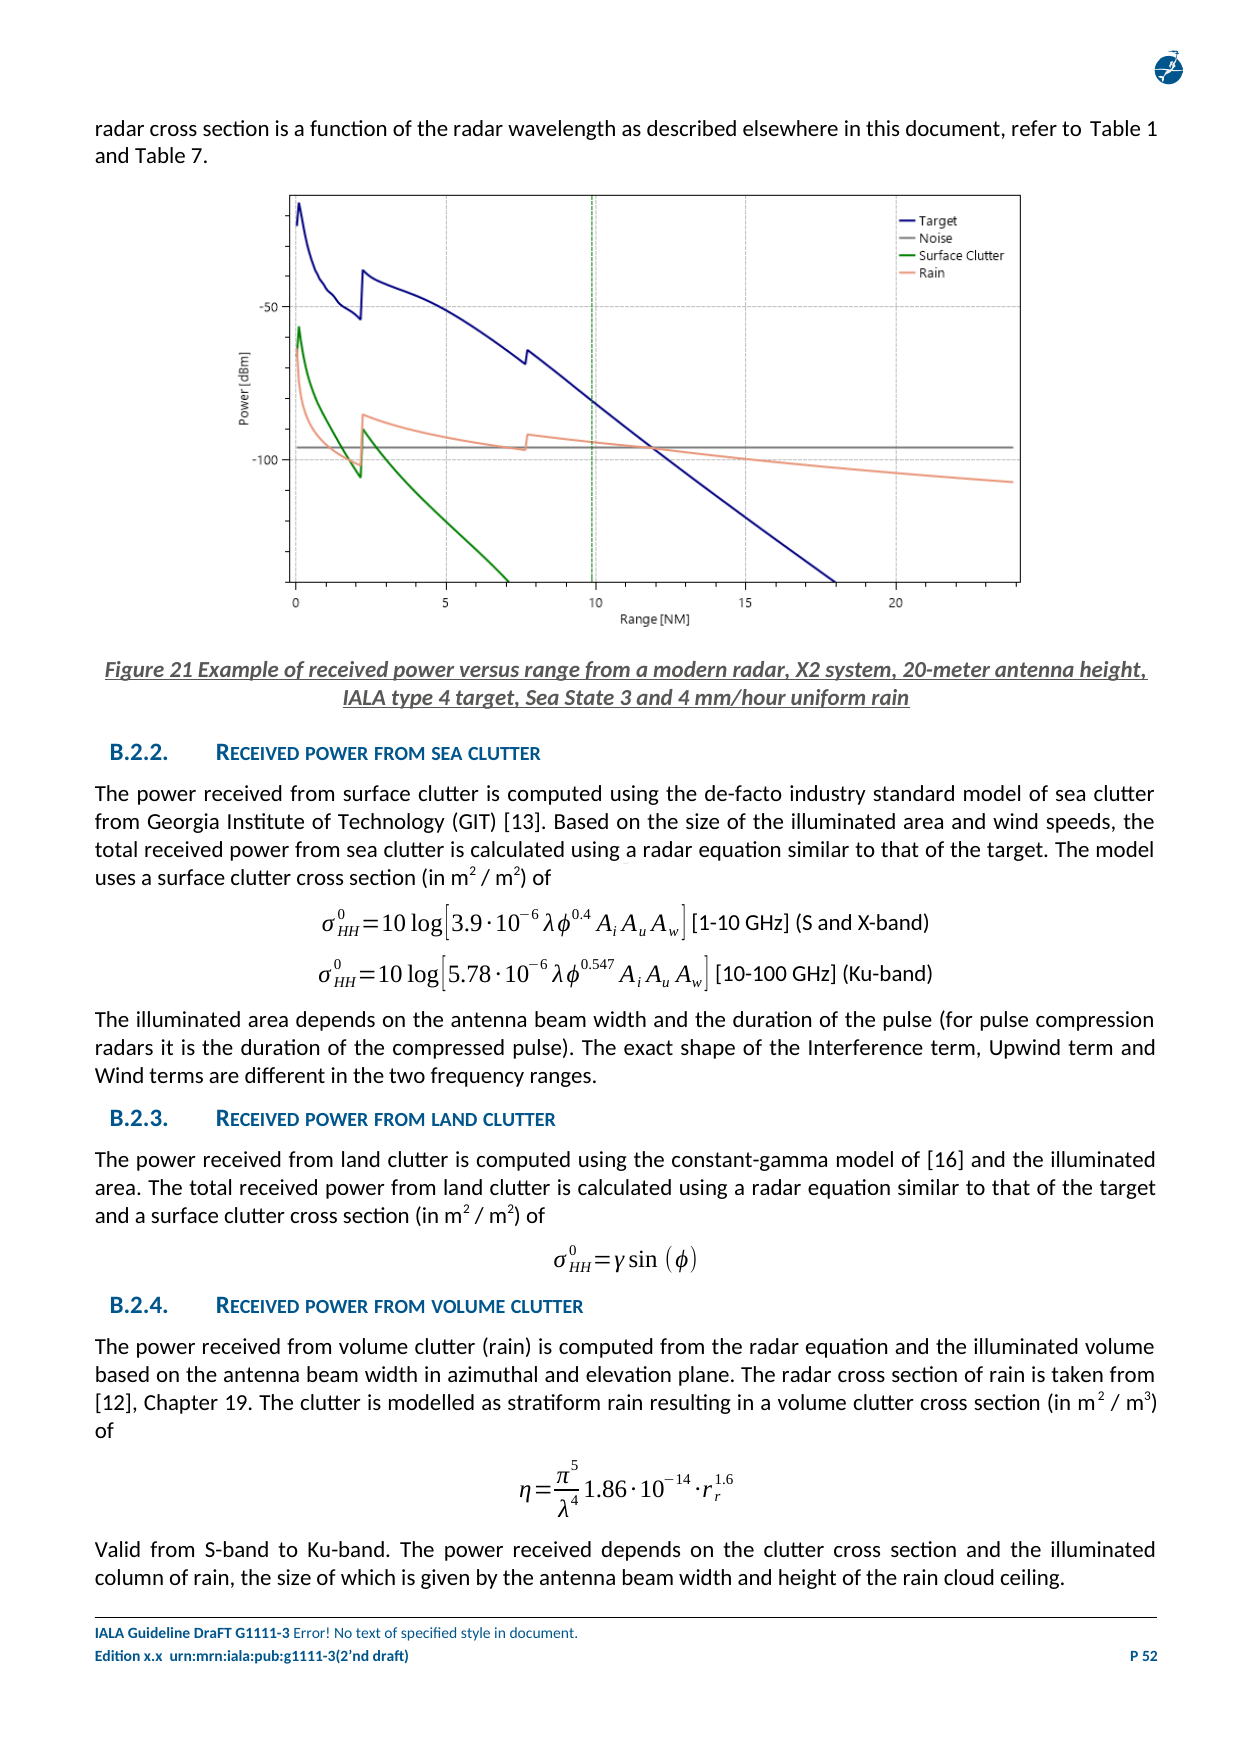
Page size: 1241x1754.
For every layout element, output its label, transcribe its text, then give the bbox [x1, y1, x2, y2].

text Received power from sea clutter [109, 736, 1157, 766]
text [10-100 GHz] (Ku-band) [94, 954, 1157, 993]
text The power received from land clutter is computed using the constant-gamma model of [16] and the illuminated area. The total received power from land clutter is calculated using a radar equation similar to that of the target and a surface clutter cross section (in m2 / m2) of [94, 1145, 1157, 1229]
picture [1123, 0, 1241, 119]
text The power received from surface clutter is computed using the de-facto industry standard model of sea clutter from Georgia Institute of Technology (GIT) [13]. Based on the size of the illuminated area and wind speeds, the total received power from sea clutter is calculated using a radar equation similar to that of the target. The model uses a surface clutter cross section (in m2 / m2) of [94, 779, 1157, 891]
text Received power from volume clutter [109, 1289, 1157, 1319]
picture [229, 182, 1023, 630]
text Figure 21 Example of received power versus range from a modern radar, X2 system, 20-meter antenna height, IALA type 4 target, Sea State 3 and 4 mm/hour uniform rain [94, 655, 1157, 711]
text [1-10 GHz] (S and X-band) [94, 903, 1157, 942]
text Received power from land clutter [109, 1102, 1157, 1132]
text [94, 114, 1157, 170]
text The illuminated area depends on the antenna beam width and the duration of the pulse (for pulse compression radars it is the duration of the compressed pulse). The exact shape of the Interference term, Upwind term and Wind terms are different in the two frequency ranges. [94, 1005, 1157, 1089]
text The power received from volume clutter (rain) is computed from the radar equation and the illuminated volume based on the antenna beam width in azimuthal and elevation plane. The radar cross section of rain is taken from [12], Chapter 19. The clutter is modelled as stratiform rain resulting in a volume clutter cross section (in m2 / m3) of [94, 1332, 1157, 1444]
text Valid from S-band to Ku-band. The power received depends on the clutter cross section and the illuminated column of rain, the size of which is given by the antenna beam width and height of the rain cloud ceiling. [94, 1535, 1157, 1591]
